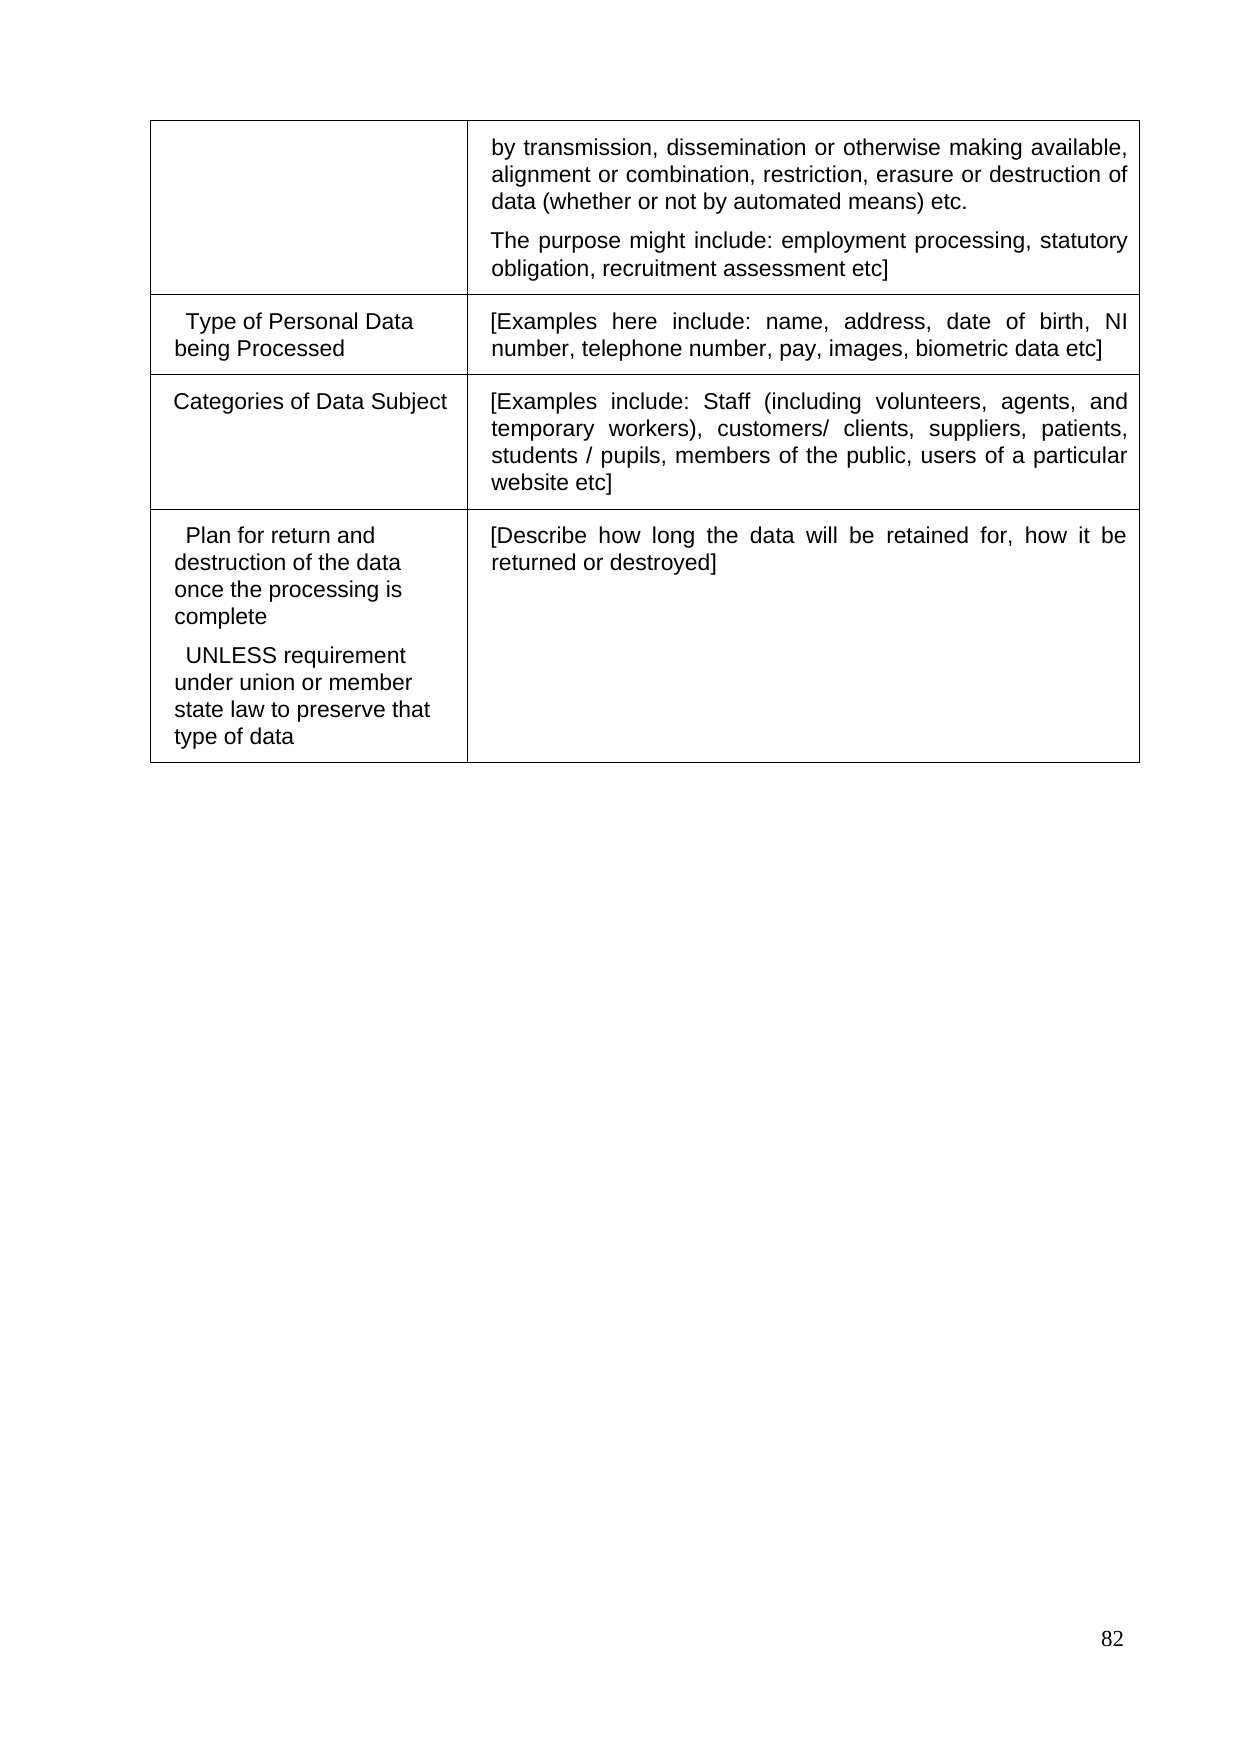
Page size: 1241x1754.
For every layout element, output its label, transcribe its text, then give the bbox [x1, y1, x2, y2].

table_cell Plan for return and destruction of the data once the processing is complete UNLESS requirement under union or member state law to preserve that type of data [151, 510, 467, 762]
table_cell [Examples include: Staff (including volunteers, agents, and temporary workers), customers/ clients, suppliers, patients, students / pupils, members of the public, users of a particular website etc] [468, 375, 1139, 509]
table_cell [151, 121, 467, 294]
table_cell [Describe how long the data will be retained for, how it be returned or destroyed] [468, 510, 1139, 762]
table_cell Type of Personal Data being Processed [151, 295, 467, 374]
table_cell [Examples here include: name, address, date of birth, NI number, telephone number, pay, images, biometric data etc] [468, 295, 1139, 374]
table_cell Categories of Data Subject [151, 375, 467, 509]
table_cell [468, 121, 1139, 294]
